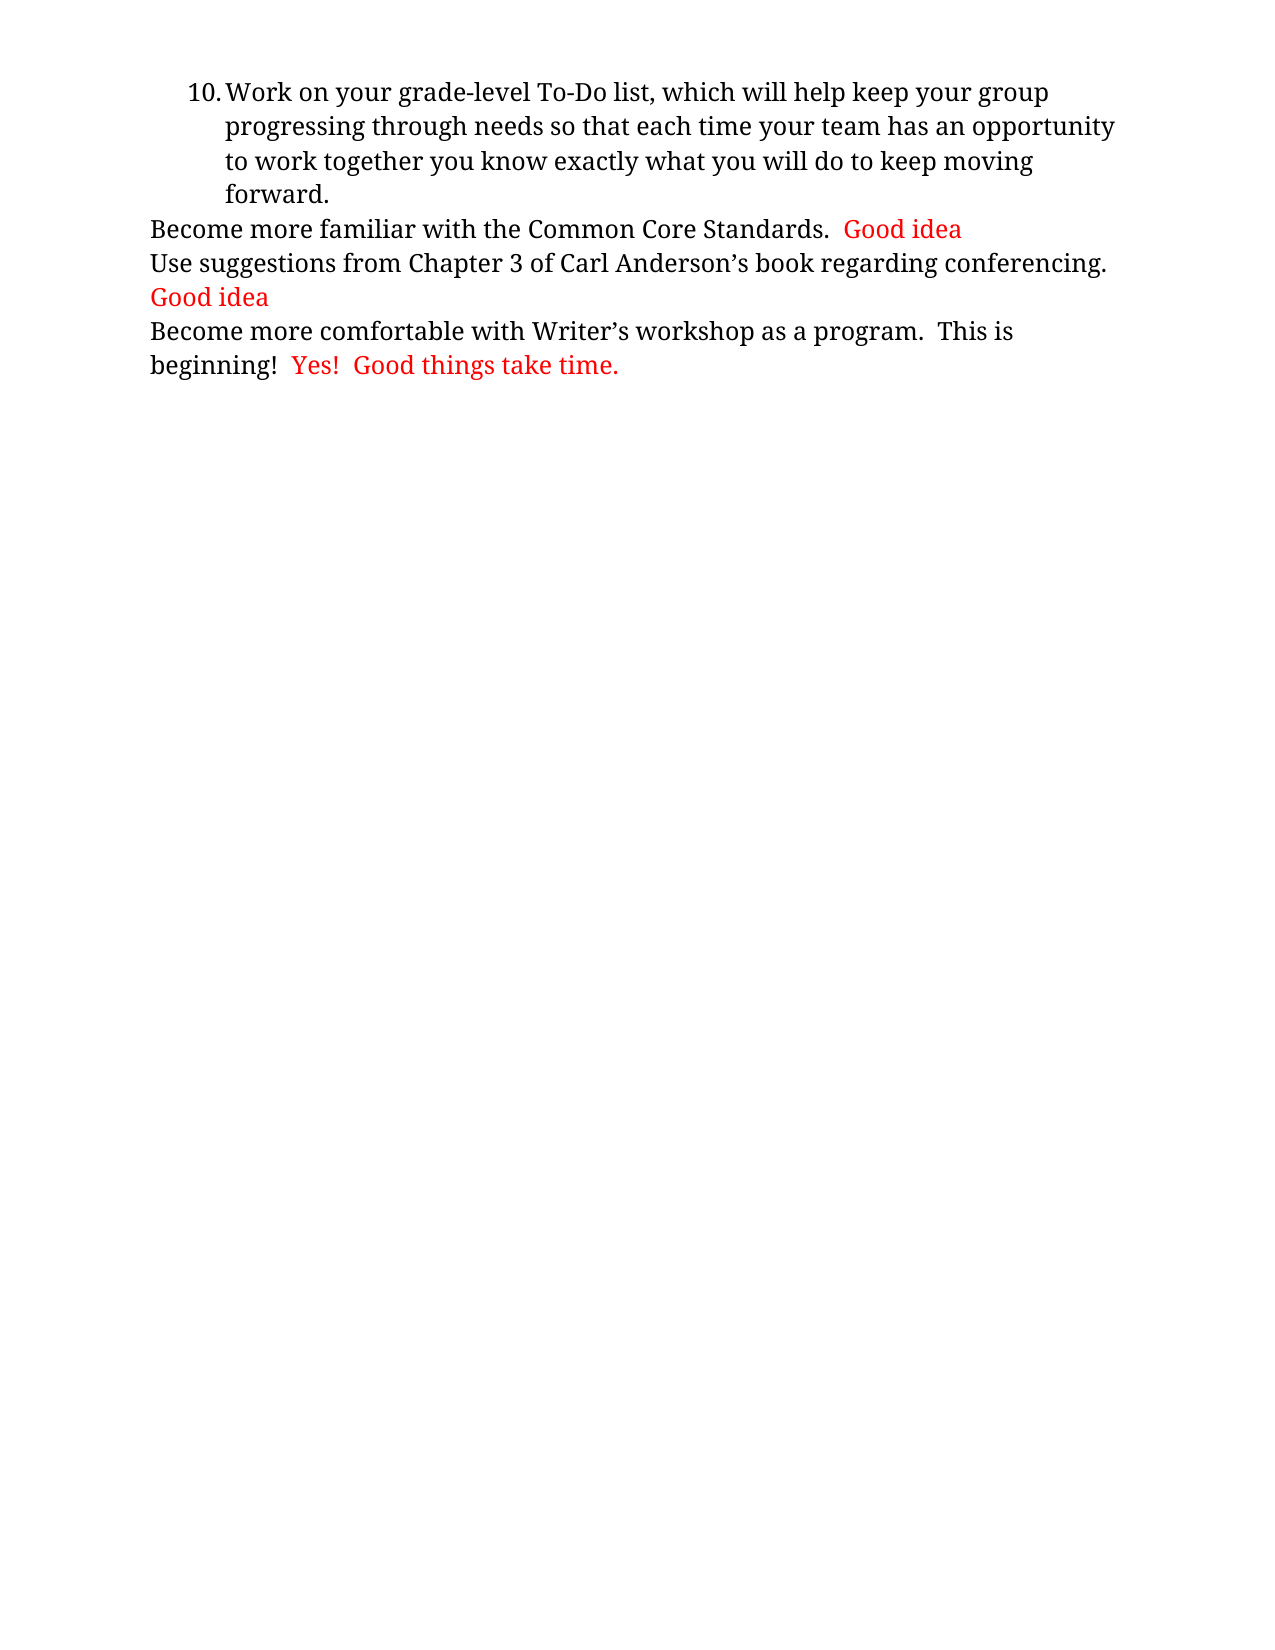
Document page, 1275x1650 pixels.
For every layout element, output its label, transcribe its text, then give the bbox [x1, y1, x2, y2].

text Become more familiar with the Common Core Standards. Good idea [150, 211, 1125, 245]
text Use suggestions from Chapter 3 of Carl Anderson’s book regarding conferencing. Good idea [150, 245, 1125, 313]
text Become more comfortable with Writer’s workshop as a program. This is beginning! Yes! Good things take time. [150, 313, 1125, 382]
list Work on your grade-level To-Do list, which will help keep your group progressing through needs so that each time your team has an opportunity to work together you know exactly what you will do to keep moving forward. [187, 75, 1125, 211]
